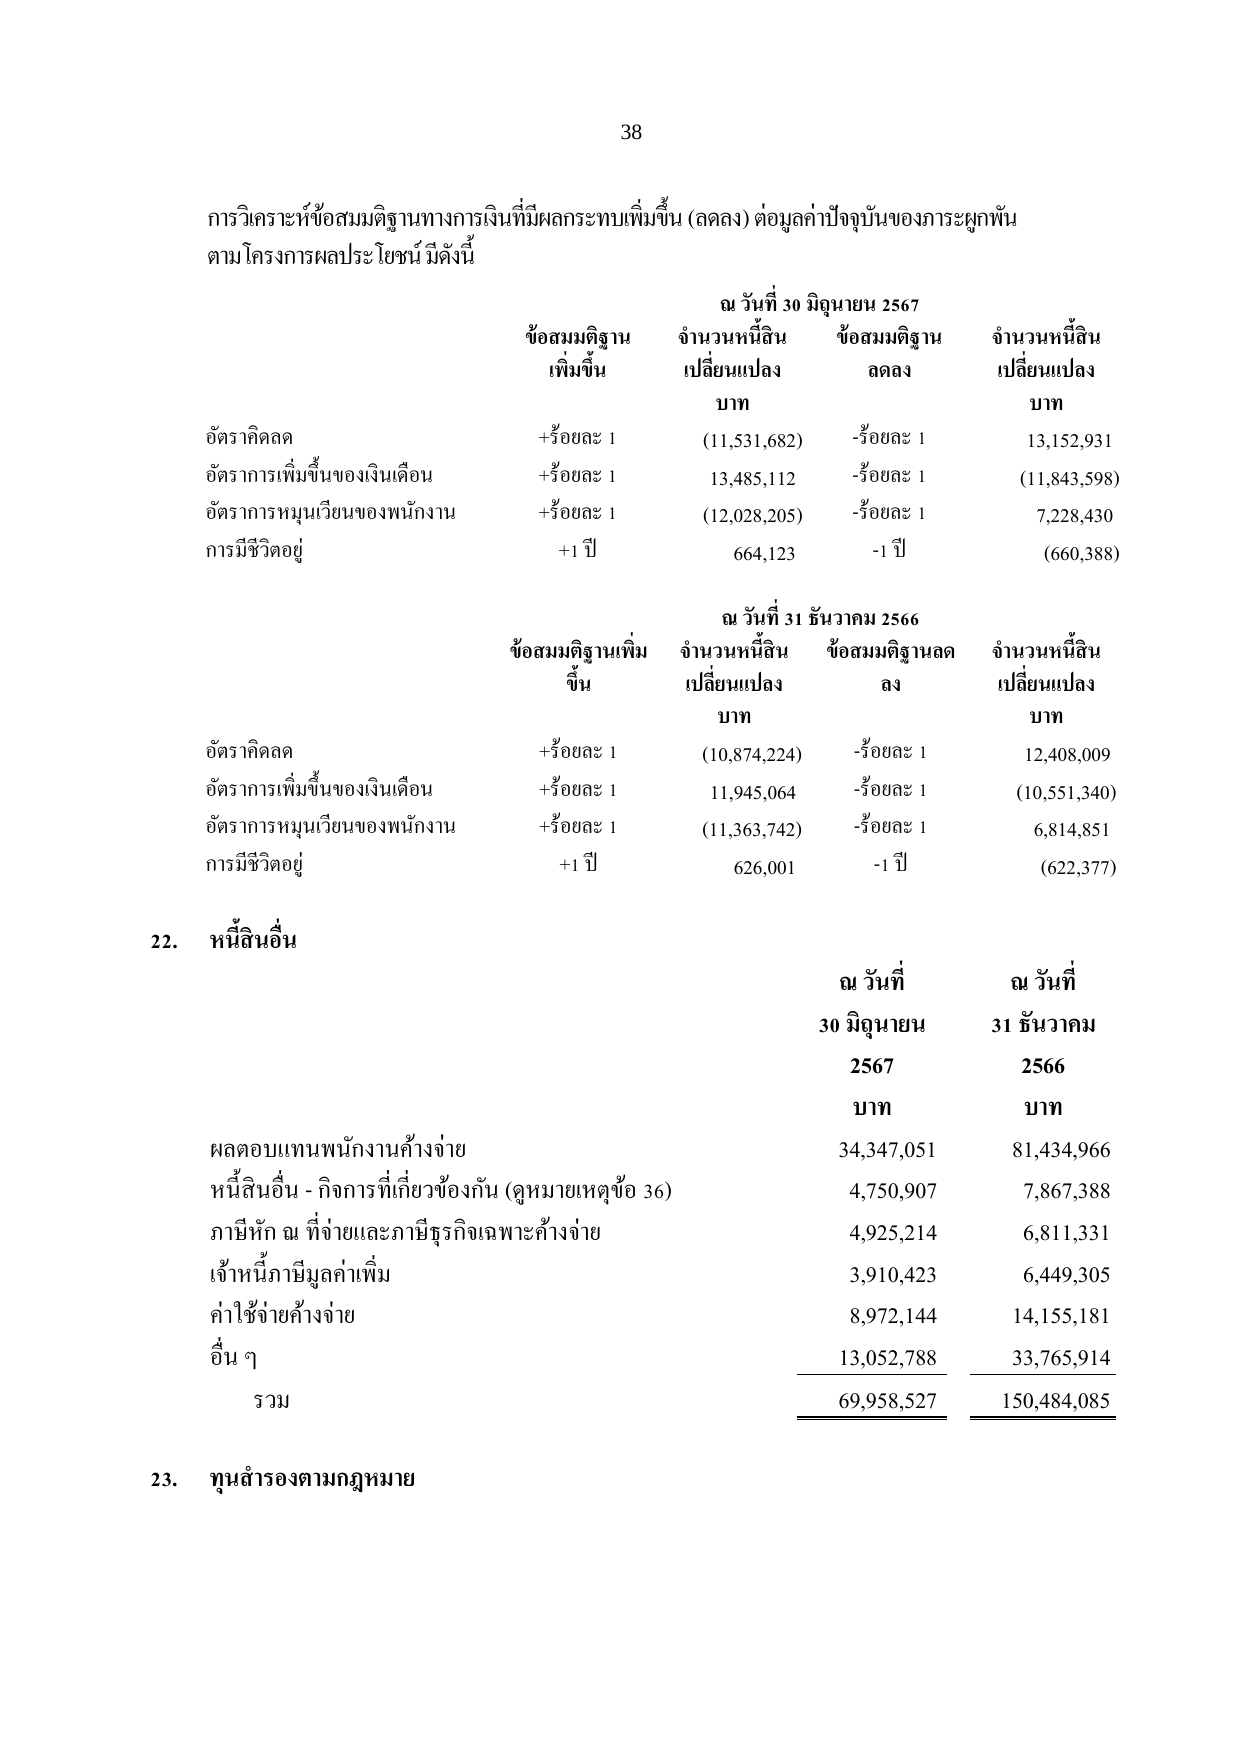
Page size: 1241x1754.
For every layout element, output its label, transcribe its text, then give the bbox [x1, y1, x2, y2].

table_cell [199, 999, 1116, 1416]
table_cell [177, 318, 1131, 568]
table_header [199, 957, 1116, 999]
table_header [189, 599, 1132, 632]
text 22. หนี้สินอื่น [150, 919, 1113, 957]
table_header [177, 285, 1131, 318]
text 23. ทุนสำรองตามกฎหมาย [150, 1457, 1113, 1494]
text การวิเคราะห์ข้อสมมติฐานทางการเงินที่มีผลกระทบเพิ่มขึ้น (ลดลง) ต่อมูลค่าปัจจุบันของภาระผูกพัน ตามโครงการผลประโยชน์ มีดังนี้ [207, 195, 1113, 273]
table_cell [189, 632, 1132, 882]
